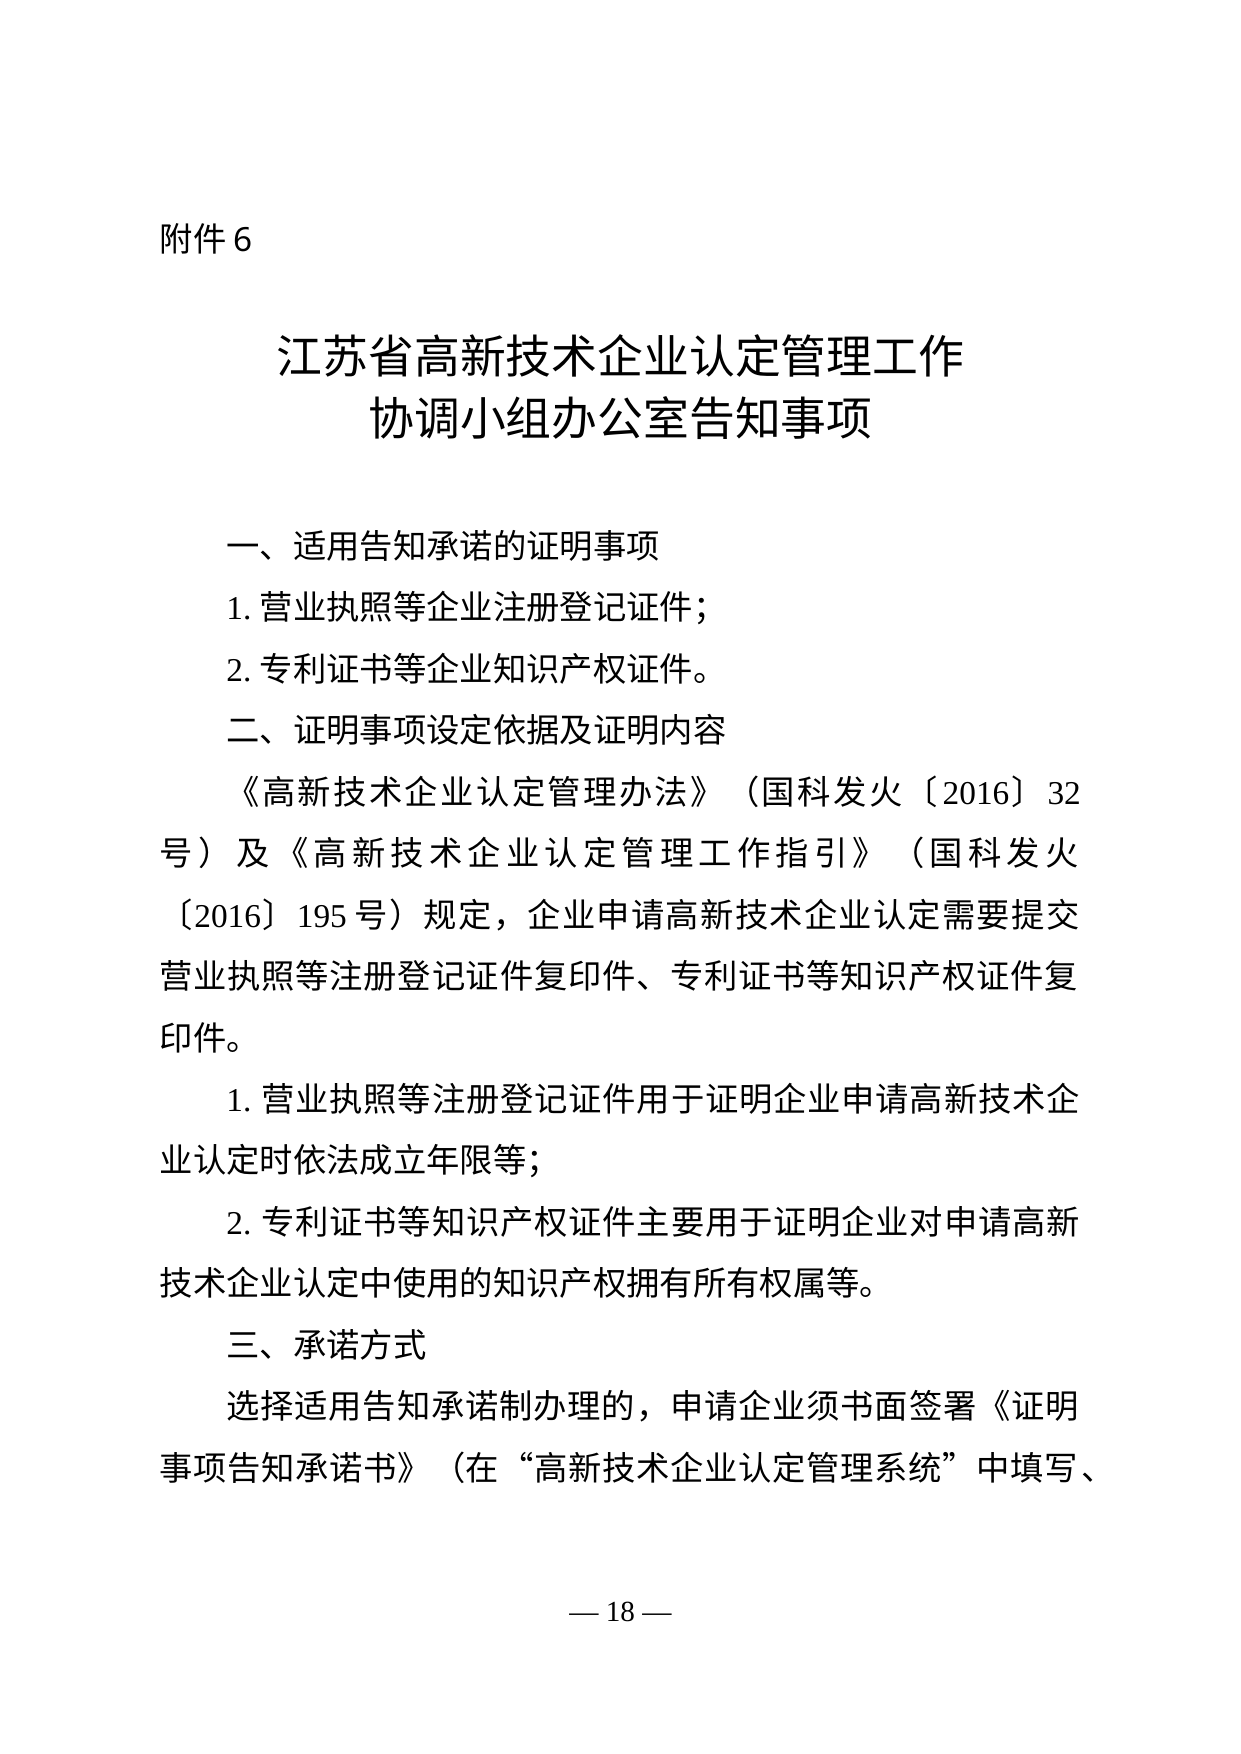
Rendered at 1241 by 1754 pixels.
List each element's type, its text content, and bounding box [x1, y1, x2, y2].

text 1. 营业执照等注册登记证件用于证明企业申请高新技术企业认定时依法成立年限等； [159, 1062, 1081, 1185]
text 三、承诺方式 [159, 1308, 1081, 1369]
text 2. 专利证书等知识产权证件主要用于证明企业对申请高新技术企业认定中使用的知识产权拥有所有权属等。 [159, 1185, 1081, 1308]
text 1. 营业执照等企业注册登记证件； [159, 571, 1081, 632]
text 协调小组办公室告知事项 [159, 386, 1081, 448]
text 附件6 [159, 202, 1081, 263]
text 2. 专利证书等企业知识产权证件。 [159, 632, 1081, 693]
text 《高新技术企业认定管理办法》（国科发火〔2016〕32号）及《高新技术企业认定管理工作指引》（国科发火〔2016〕195号）规定，企业申请高新技术企业认定需要提交营业执照等注册登记证件复印件、专利证书等知识产权证件复印件。 [159, 755, 1081, 1062]
text 江苏省高新技术企业认定管理工作 [159, 325, 1081, 386]
text 一、适用告知承诺的证明事项 [159, 509, 1081, 571]
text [159, 1369, 1081, 1492]
text 二、证明事项设定依据及证明内容 [159, 693, 1081, 755]
